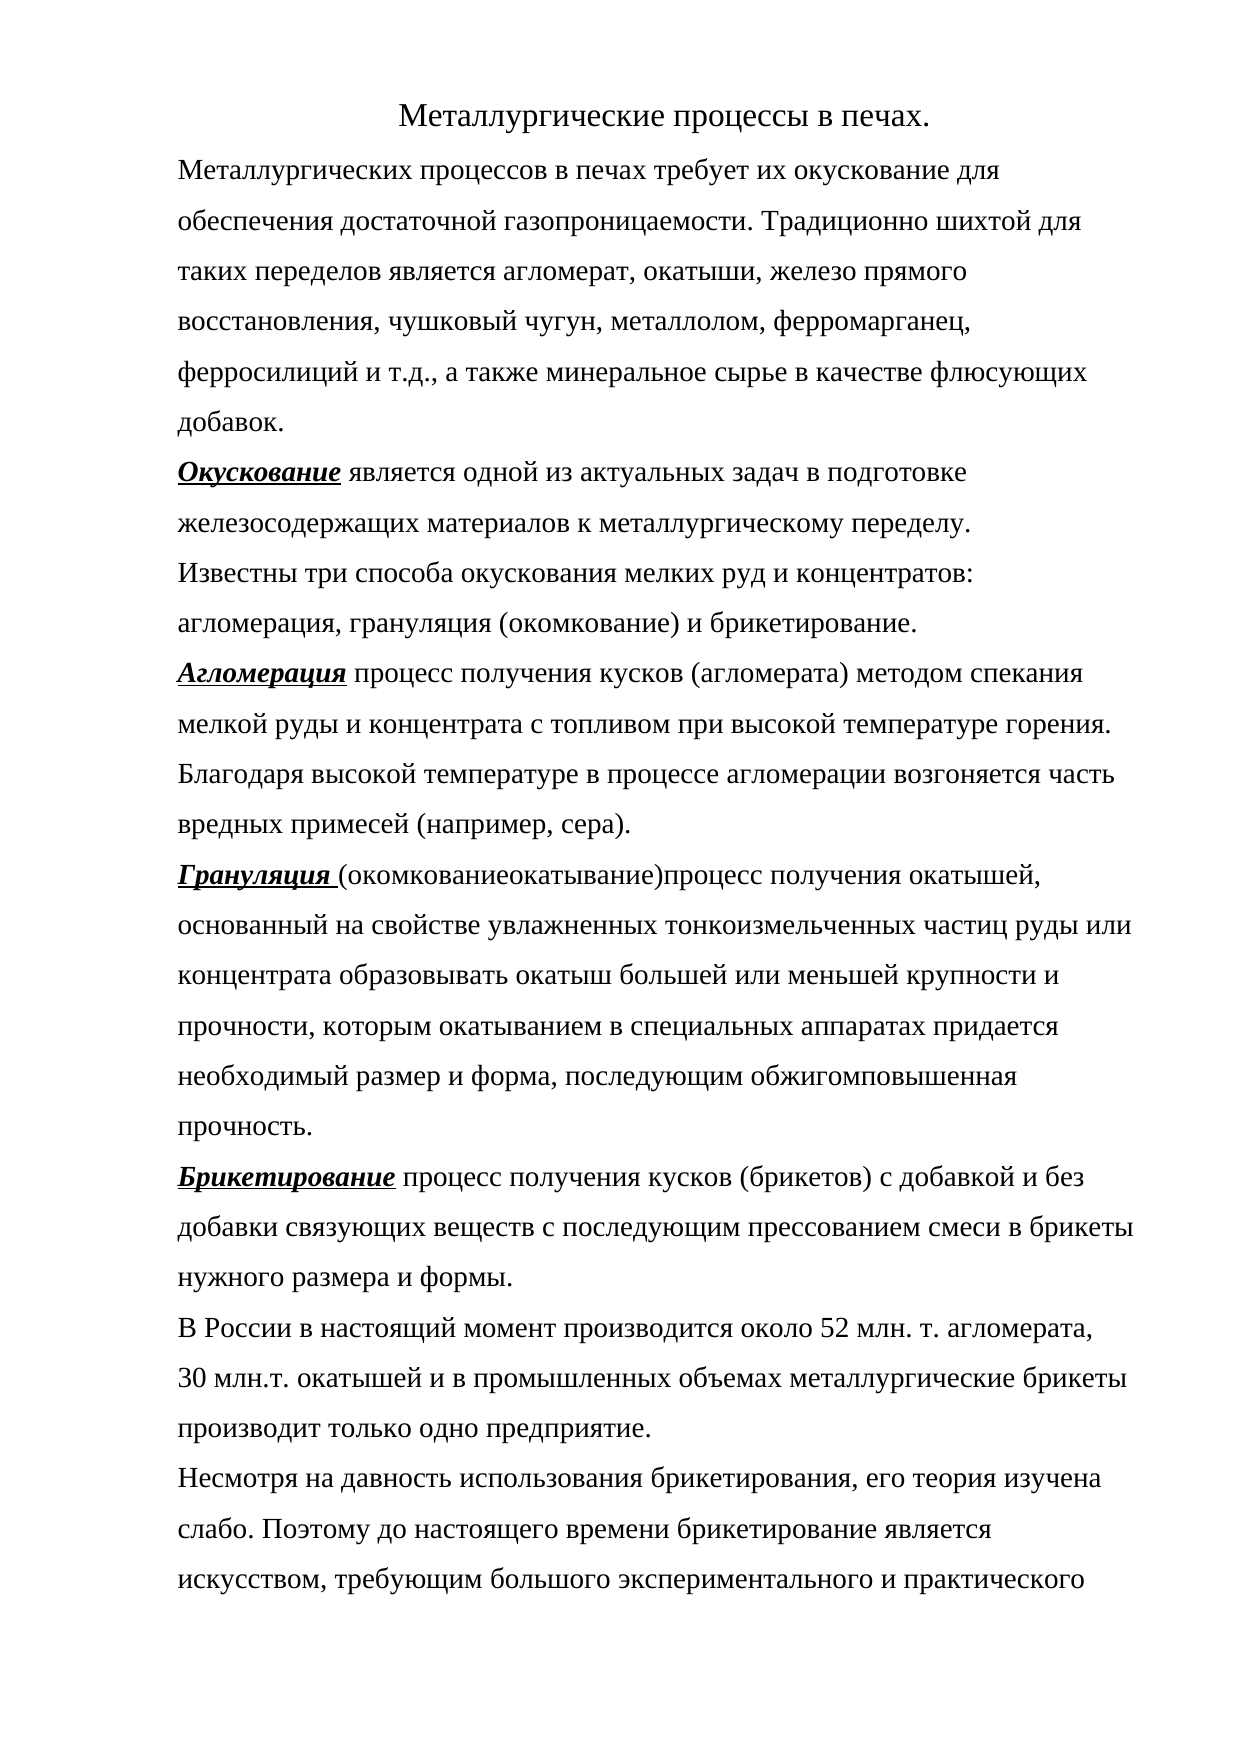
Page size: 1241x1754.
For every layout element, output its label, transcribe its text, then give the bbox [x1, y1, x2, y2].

text необходимый размер и форма, последующим обжигомповышенная прочность. [177, 1058, 1152, 1142]
text Грануляция (окомкованиеокатывание)процесс получения окатышей, [177, 857, 1152, 890]
text восстановления, чушковый чугун, металлолом, ферромарганец, [177, 303, 1152, 337]
text ферросилиций и т.д., а также минеральное сырье в качестве флюсующих [177, 354, 1152, 387]
text основанный на свойстве увлажненных тонкоизмельченных частиц руды или [177, 907, 1152, 941]
text обеспечения достаточной газопроницаемости. Традиционно шихтой для [177, 203, 1152, 236]
text добавки связующих веществ с последующим прессованием смеси в брикеты [177, 1209, 1152, 1243]
text мелкой руды и концентрата с топливом при высокой температуре горения. [177, 706, 1152, 739]
text концентрата образовывать окатыш большей или меньшей крупности и [177, 957, 1152, 991]
text Металлургических процессов в печах требует их окускование для [177, 152, 1152, 186]
text слабо. Поэтому до настоящего времени брикетирование является [177, 1511, 1152, 1544]
text Агломерация процесс получения кусков (агломерата) методом спекания [177, 656, 1152, 689]
text Металлургические процессы в печах. [177, 95, 1152, 133]
text 30 млн.т. окатышей и в промышленных объемах металлургические брикеты [177, 1360, 1152, 1393]
text нужного размера и формы. [177, 1259, 1152, 1293]
text добавок. [177, 404, 1152, 438]
text вредных примесей (например, сера). [177, 807, 1152, 840]
text искусством, требующим большого экспериментального и практического [177, 1561, 1152, 1595]
text Брикетирование процесс получения кусков (брикетов) с добавкой и без [177, 1159, 1152, 1192]
text Известны три способа окускования мелких руд и концентратов: [177, 555, 1152, 588]
text производит только одно предприятие. [177, 1410, 1152, 1444]
text Благодаря высокой температуре в процессе агломерации возгоняется часть [177, 756, 1152, 790]
text Несмотря на давность использования брикетирования, его теория изучена [177, 1461, 1152, 1494]
text агломерация, грануляция (окомкование) и брикетирование. [177, 605, 1152, 639]
text железосодержащих материалов к металлургическому переделу. [177, 505, 1152, 538]
text таких переделов является агломерат, окатыши, железо прямого [177, 253, 1152, 287]
text прочности, которым окатыванием в специальных аппаратах придается [177, 1008, 1152, 1041]
text В России в настоящий момент производится около 52 млн. т. агломерата, [177, 1310, 1152, 1343]
text Окускование является одной из актуальных задач в подготовке [177, 454, 1152, 488]
